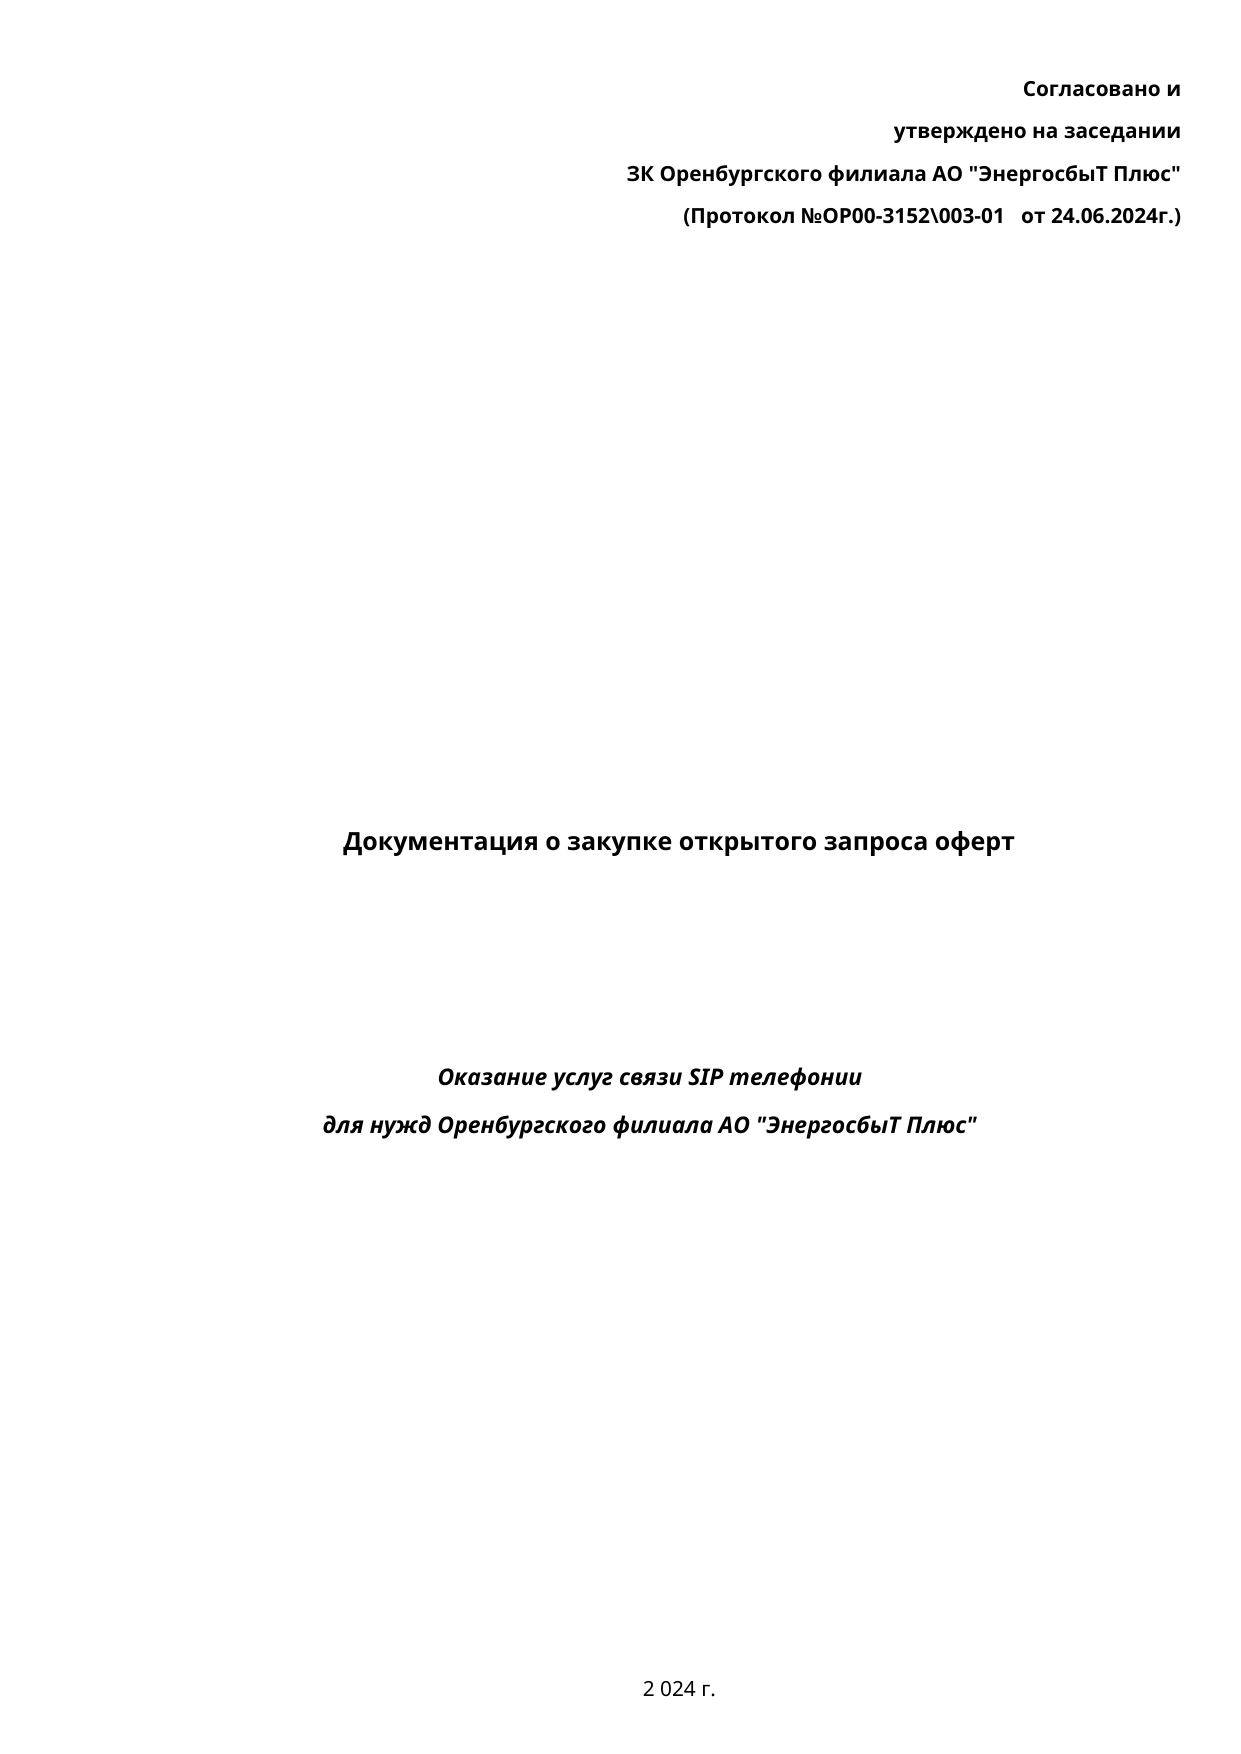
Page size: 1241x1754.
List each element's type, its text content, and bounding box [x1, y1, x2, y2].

text Оказание услуг связи SIP телефонии [118, 1061, 1181, 1092]
text (Протокол №ОР00-3152\003-01 от 24.06.2024г.) [474, 202, 1181, 230]
text Согласовано и [474, 74, 1181, 102]
text утверждено на заседании [474, 116, 1181, 145]
text Документация о закупке открытого запроса оферт [118, 823, 1181, 857]
text 2 024 г. [118, 1674, 1181, 1702]
text ЗК Оренбургского филиала АО "ЭнергосбыТ Плюс" [474, 159, 1181, 187]
text для нужд Оренбургского филиала АО "ЭнергосбыТ Плюс" [118, 1109, 1181, 1140]
